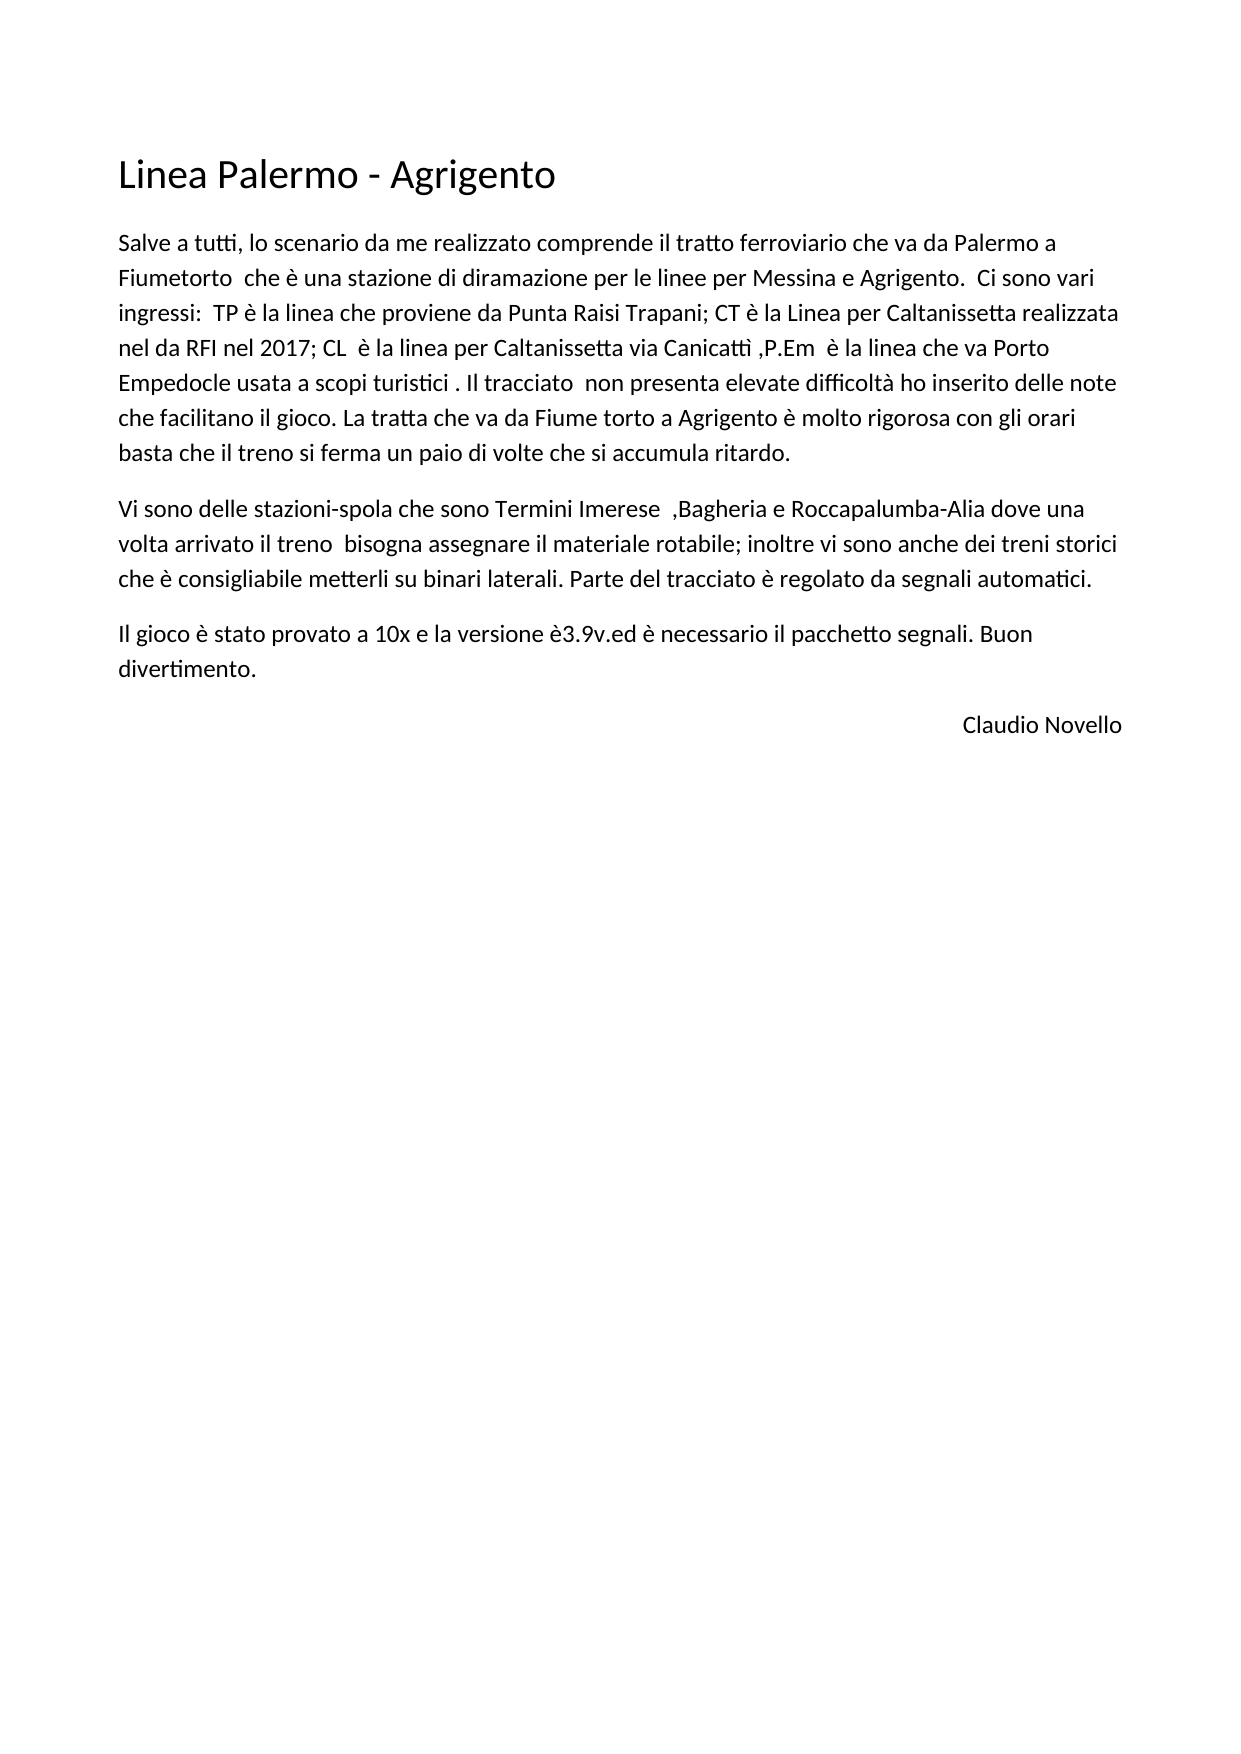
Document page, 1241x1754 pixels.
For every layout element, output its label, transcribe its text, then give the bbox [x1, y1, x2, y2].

text Salve a tutti, lo scenario da me realizzato comprende il tratto ferroviario che va da Palermo a Fiumetorto che è una stazione di diramazione per le linee per Messina e Agrigento. Ci sono vari ingressi: TP è la linea che proviene da Punta Raisi Trapani; CT è la Linea per Caltanissetta realizzata nel da RFI nel 2017; CL è la linea per Caltanissetta via Canicattì ,P.Em è la linea che va Porto Empedocle usata a scopi turistici . Il tracciato non presenta elevate difficoltà ho inserito delle note che facilitano il gioco. La tratta che va da Fiume torto a Agrigento è molto rigorosa con gli orari basta che il treno si ferma un paio di volte che si accumula ritardo. [118, 227, 1122, 467]
text Claudio Novello [118, 709, 1122, 740]
text Il gioco è stato provato a 10x e la versione è3.9v.ed è necessario il pacchetto segnali. Buon divertimento. [118, 618, 1122, 684]
text Linea Palermo - Agrigento [118, 148, 1122, 198]
text Vi sono delle stazioni-spola che sono Termini Imerese ,Bagheria e Roccapalumba-Alia dove una volta arrivato il treno bisogna assegnare il materiale rotabile; inoltre vi sono anche dei treni storici che è consigliabile metterli su binari laterali. Parte del tracciato è regolato da segnali automatici. [118, 493, 1122, 593]
